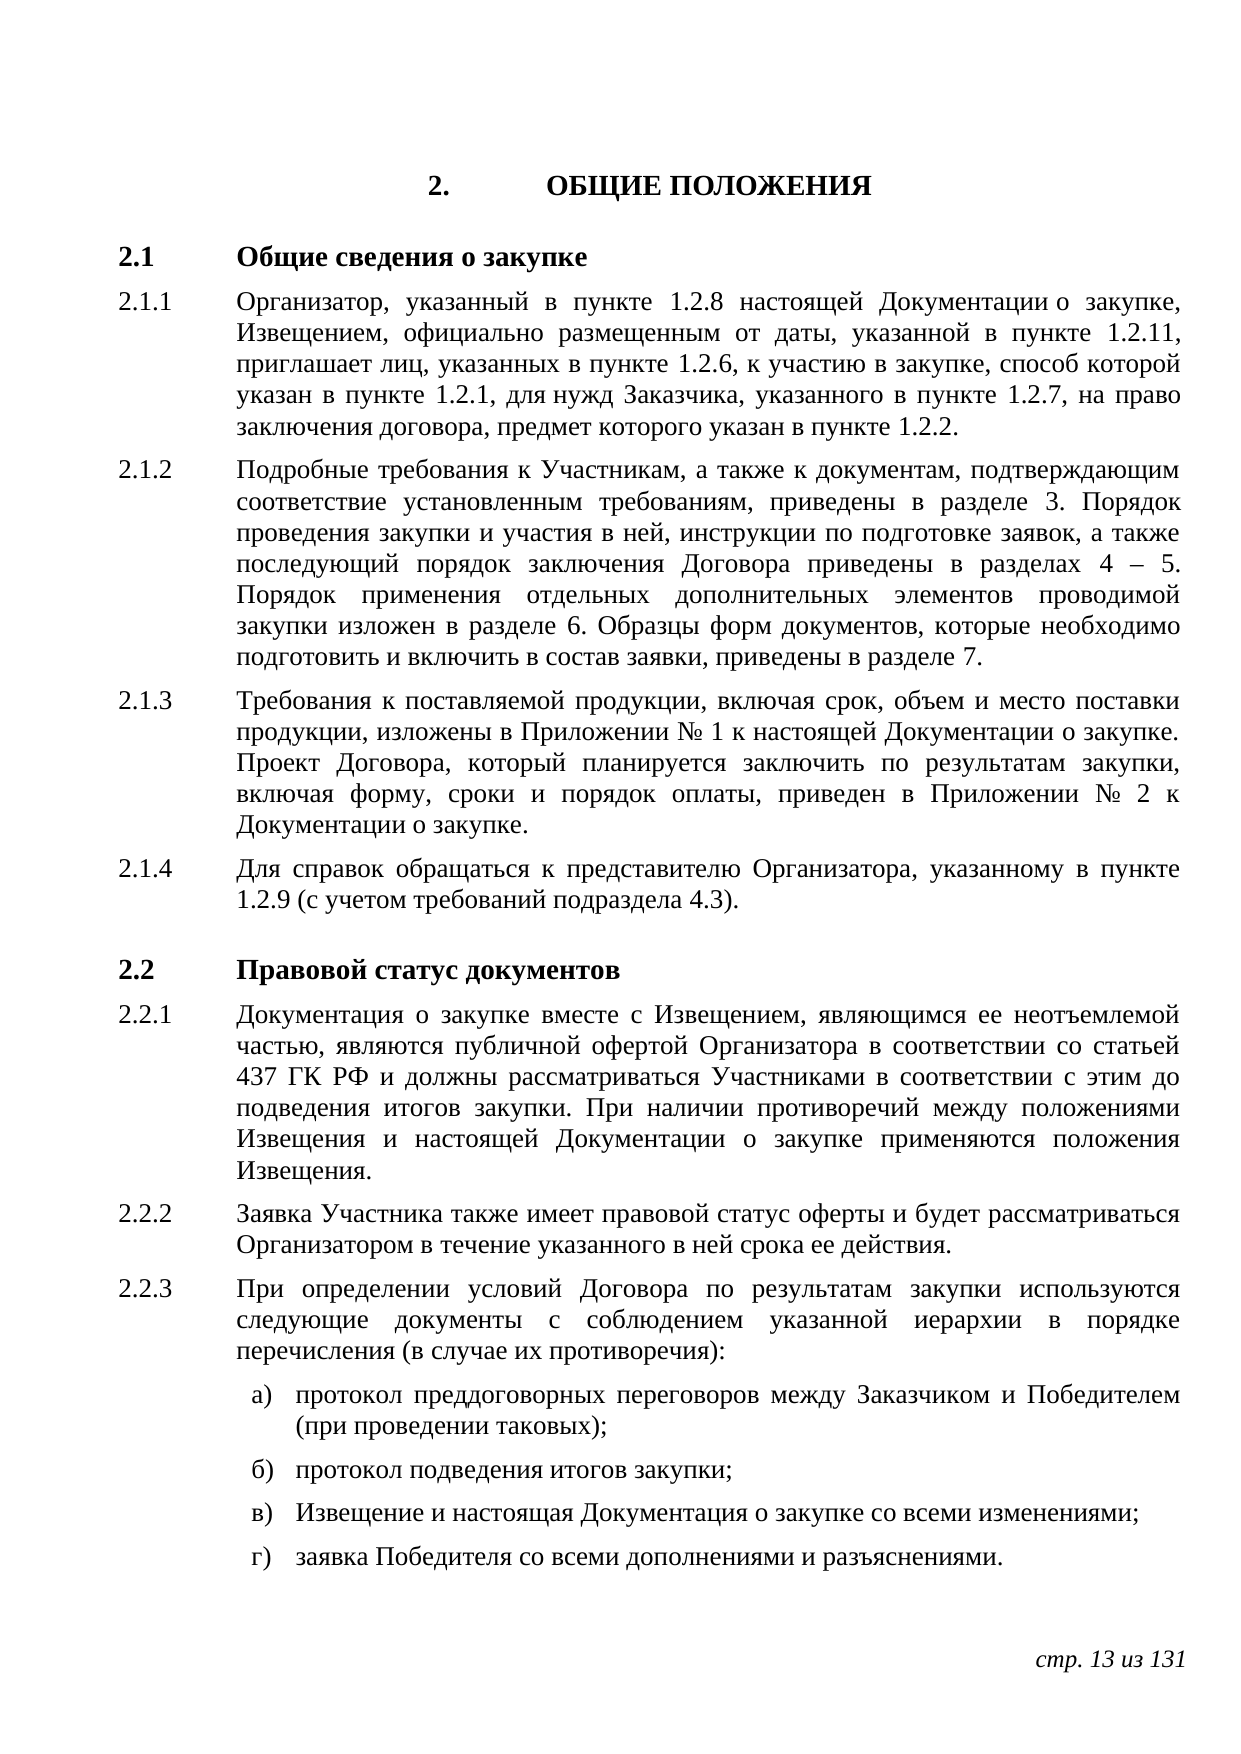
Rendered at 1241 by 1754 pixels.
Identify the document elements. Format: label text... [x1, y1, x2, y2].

list Заявка Участника также имеет правовой статус оферты и будет рассматриваться Организатором в течение указанного в ней срока ее действия. [118, 1197, 1181, 1260]
subtitle Общие сведения о закупке [118, 239, 1181, 273]
text Для справок обращаться к представителю Организатора, указанному в пункте 1.2.9 (с учетом требований подраздела 4.3). [118, 852, 1181, 914]
list заявка Победителя со всеми дополнениями и разъяснениями. [251, 1540, 1181, 1571]
subtitle Правовой статус документов [118, 952, 1181, 986]
text Подробные требования к Участникам, а также к документам, подтверждающим соответствие установленным требованиям, приведены в разделе 3. Порядок проведения закупки и участия в ней, инструкции по подготовке заявок, а также последующий порядок заключения Договора приведены в разделах 4 – 5. Порядок применения отдельных дополнительных элементов проводимой закупки изложен в разделе 6. Образцы форм документов, которые необходимо подготовить и включить в состав заявки, приведены в разделе 7. [118, 453, 1181, 671]
text Требования к поставляемой продукции, включая срок, объем и место поставки продукции, изложены в Приложении № 1 к настоящей Документации о закупке. Проект Договора, который планируется заключить по результатам закупки, включая форму, сроки и порядок оплаты, приведен в Приложении № 2 к Документации о закупке. [118, 684, 1181, 840]
list протокол подведения итогов закупки; [251, 1453, 1181, 1484]
text Организатор, указанный в пункте 1.2.8 настоящей Документации о закупке, Извещением, официально размещенным от даты, указанной в пункте 1.2.11, приглашает лиц, указанных в пункте 1.2.6, к участию в закупке, способ которой указан в пункте 1.2.1, для нужд Заказчика, указанного в пункте 1.2.7, на право заключения договора, предмет которого указан в пункте 1.2.2. [118, 285, 1181, 441]
subtitle ОБЩИЕ ПОЛОЖЕНИЯ [118, 168, 1181, 202]
text При определении условий Договора по результатам закупки используются следующие документы с соблюдением указанной иерархии в порядке перечисления (в случае их противоречия): [118, 1272, 1181, 1366]
list Извещение и настоящая Документация о закупке со всеми изменениями; [251, 1497, 1181, 1528]
list протокол преддоговорных переговоров между Заказчиком и Победителем (при проведении таковых); [251, 1378, 1181, 1440]
list Документация о закупке вместе с Извещением, являющимся ее неотъемлемой частью, являются публичной офертой Организатора в соответствии со статьей 437 ГК РФ и должны рассматриваться Участниками в соответствии с этим до подведения итогов закупки. При наличии противоречий между положениями Извещения и настоящей Документации о закупке применяются положения Извещения. [118, 998, 1181, 1185]
